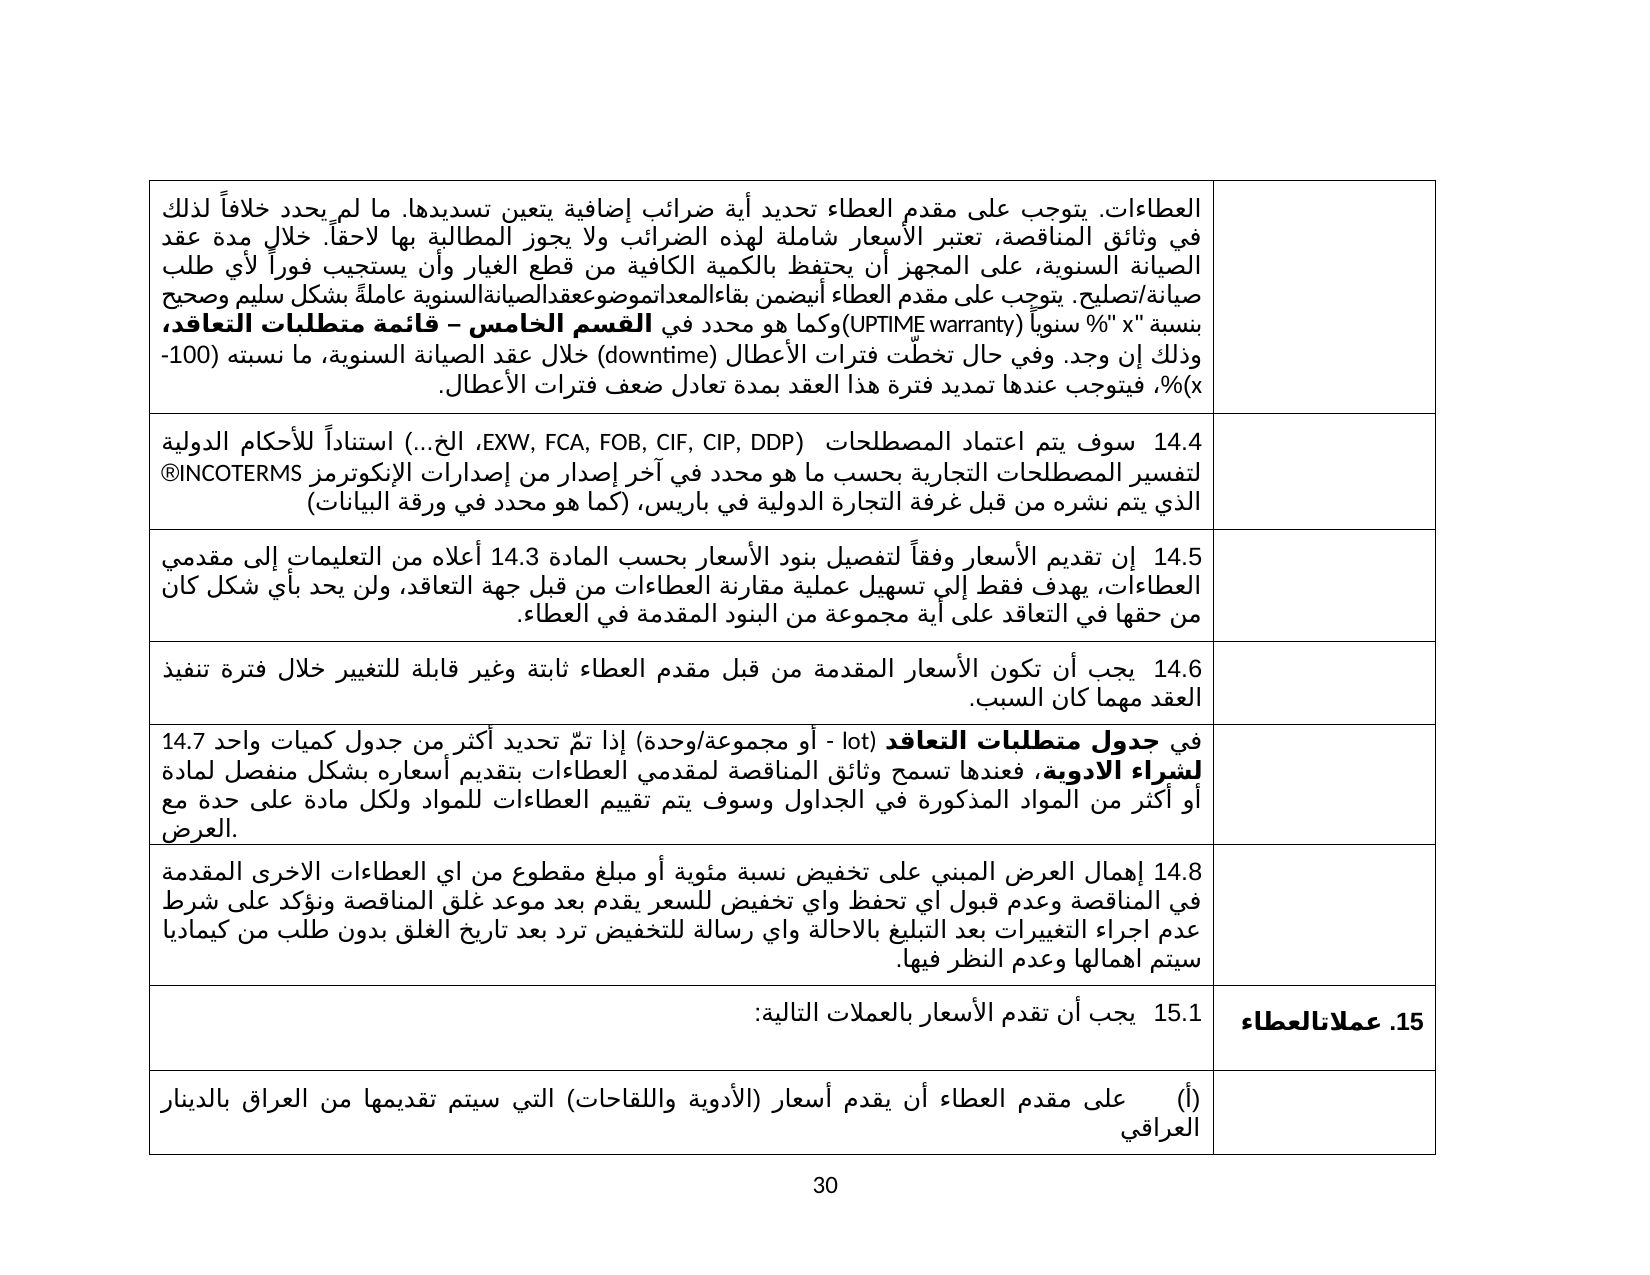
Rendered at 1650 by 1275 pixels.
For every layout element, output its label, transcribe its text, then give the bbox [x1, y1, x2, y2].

table_cell [1214, 414, 1435, 528]
table_cell 14.8 إهمال العرض المبني على تخفيض نسبة مئوية أو مبلغ مقطوع من اي العطاءات الاخرى المقدمة في المناقصة وعدم قبول اي تحفظ واي تخفيض للسعر يقدم بعد موعد غلق المناقصة ونؤكد على شرط عدم اجراء التغييرات بعد التبليغ بالاحالة واي رسالة للتخفيض ترد بعد تاريخ الغلق بدون طلب من كيماديا سيتم اهمالها وعدم النظر فيها. [150, 845, 1213, 985]
table_cell 15. عملاتالعطاء [1214, 986, 1435, 1070]
table_cell [1214, 1071, 1435, 1154]
table_cell 14.4 سوف يتم اعتماد المصطلحات (EXW, FCA, FOB, CIF, CIP, DDP، الخ...) استناداً للأحكام الدولية لتفسير المصطلحات التجارية بحسب ما هو محدد في آخر إصدار من إصدارات الإنكوترمز INCOTERMS® الذي يتم نشره من قبل غرفة التجارة الدولية في باريس، (كما هو محدد في ورقة البيانات) [150, 414, 1213, 528]
table_cell [1214, 181, 1435, 413]
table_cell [150, 181, 1213, 413]
table_cell 14.6 يجب أن تكون الأسعار المقدمة من قبل مقدم العطاء ثابتة وغير قابلة للتغيير خلال فترة تنفيذ العقد مهما كان السبب. [150, 642, 1213, 724]
table_cell 15.1 يجب أن تقدم الأسعار بالعملات التالية: [150, 986, 1213, 1070]
table_cell [1214, 845, 1435, 985]
table_cell [1214, 530, 1435, 641]
table_cell [1214, 642, 1435, 724]
table_cell 14.7 إذا تمّ تحديد أكثر من جدول كميات واحد (أو مجموعة/وحدة - lot) في جدول متطلبات التعاقد لشراء الادوية، فعندها تسمح وثائق المناقصة لمقدمي العطاءات بتقديم أسعاره بشكل منفصل لمادة أو أكثر من المواد المذكورة في الجداول وسوف يتم تقييم العطاءات للمواد ولكل مادة على حدة مع العرض. [150, 725, 1213, 844]
table_cell [1214, 725, 1435, 844]
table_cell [150, 1071, 1213, 1154]
table_cell 14.5 إن تقديم الأسعار وفقاً لتفصيل بنود الأسعار بحسب المادة 14.3 أعلاه من التعليمات إلى مقدمي العطاءات، يهدف فقط إلى تسهيل عملية مقارنة العطاءات من قبل جهة التعاقد، ولن يحد بأي شكل كان من حقها في التعاقد على أية مجموعة من البنود المقدمة في العطاء. [150, 530, 1213, 641]
